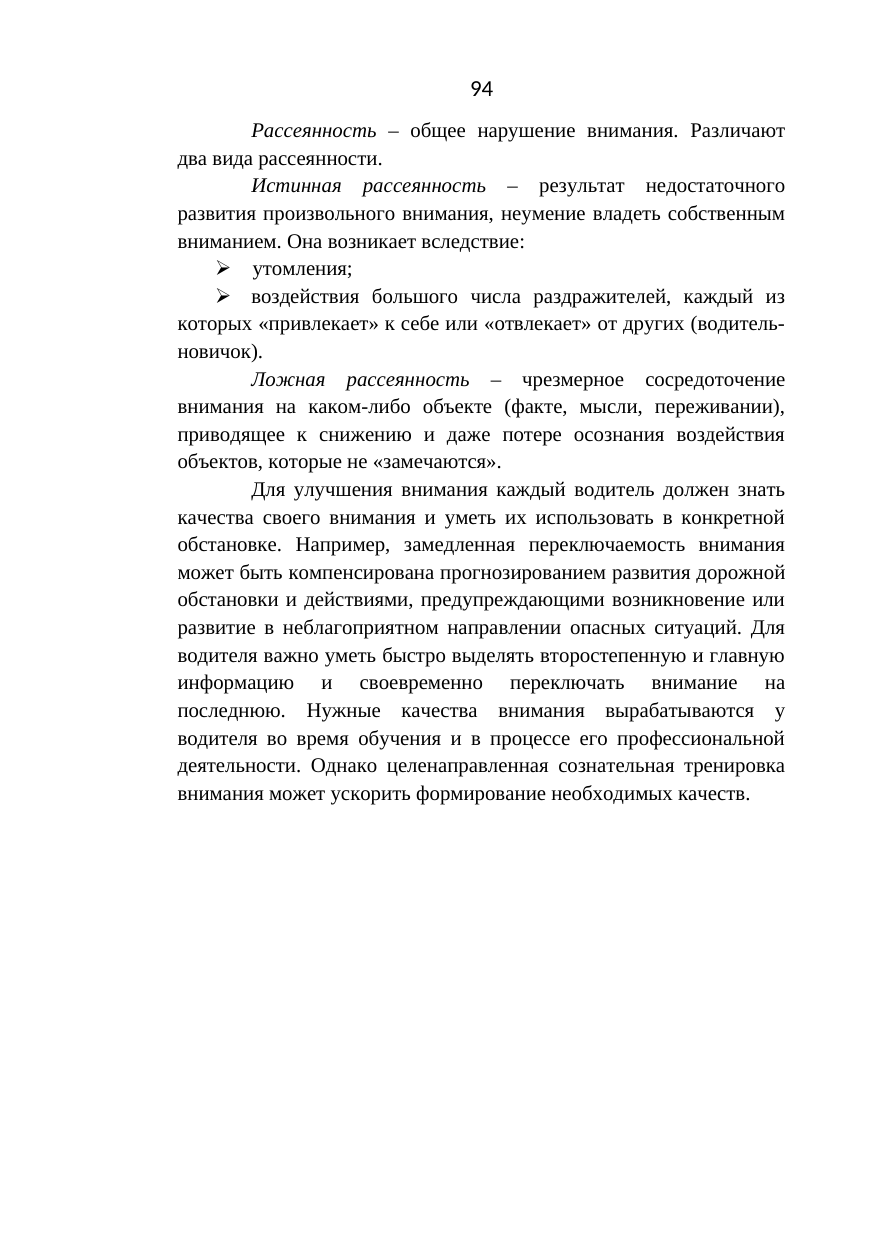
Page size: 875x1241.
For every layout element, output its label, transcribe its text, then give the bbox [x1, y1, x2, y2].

text Истинная рассеянность – результат недостаточного развития произвольного внимания, неумение владеть собственным вниманием. Она возникает вследствие: [177, 173, 786, 253]
list воздействия большого числа раздражителей, каждый из которых «привлекает» к себе или «отвлекает» от других (водитель-новичок). [177, 284, 786, 363]
text Рассеянность – общее нарушение внимания. Различают два вида рассеянности. [177, 118, 786, 170]
list утомления; [215, 256, 786, 280]
text Ложная рассеянность – чрезмерное сосредоточение внимания на каком-либо объекте (факте, мысли, переживании), приводящее к снижению и даже потере осознания воздействия объектов, которые не «замечаются». [177, 367, 786, 473]
text Для улучшения внимания каждый водитель должен знать качества своего внимания и уметь их использовать в конкретной обстановке. Например, замедленная переключаемость внимания может быть компенсирована прогнозированием развития дорожной обстановки и действиями, предупреждающими возникновение или развитие в неблагоприятном направлении опасных ситуаций. Для водителя важно уметь быстро выделять второстепенную и главную информацию и своевременно переключать внимание на последнюю. Нужные качества внимания вырабатываются у водителя во время обучения и в процессе его профессиональной деятельности. Однако целенаправленная сознательная тренировка внимания может ускорить формирование необходимых качеств. [177, 477, 786, 805]
